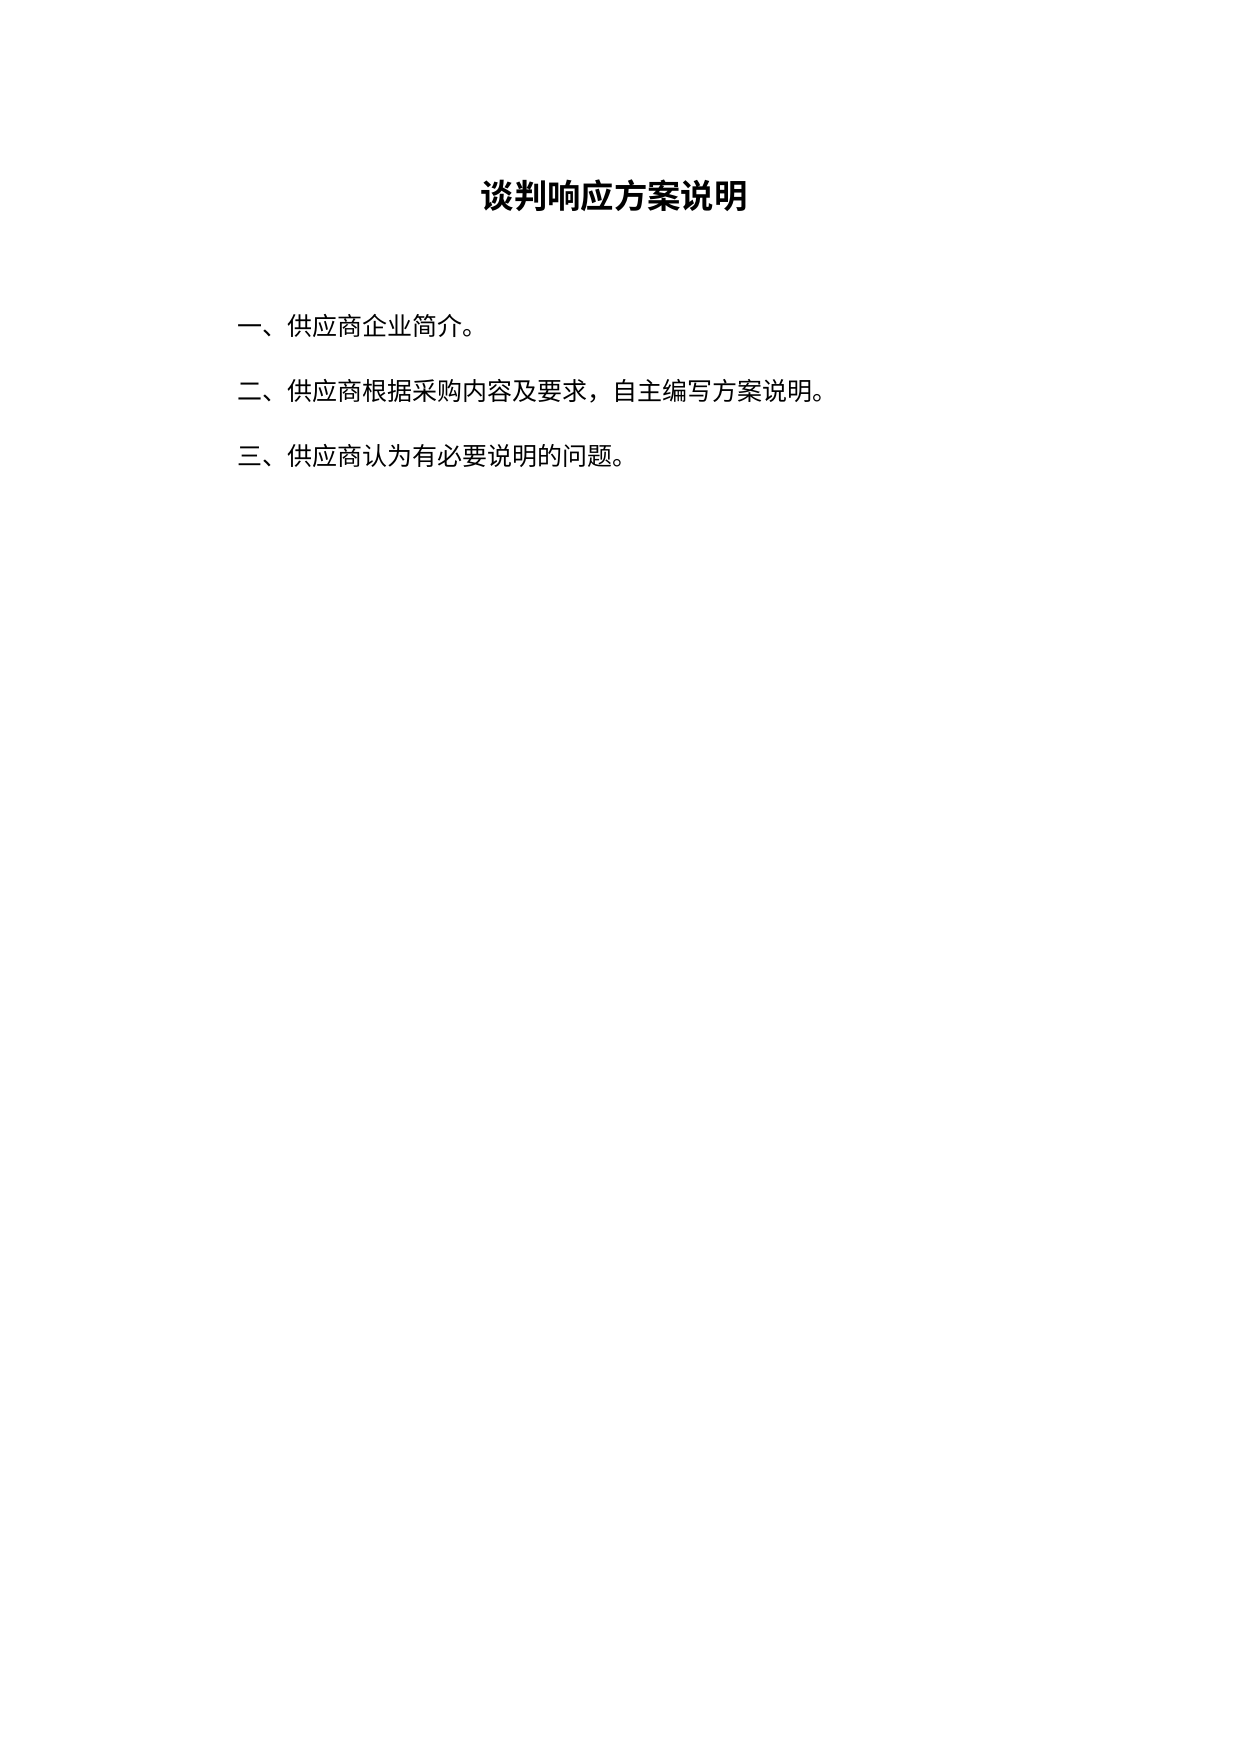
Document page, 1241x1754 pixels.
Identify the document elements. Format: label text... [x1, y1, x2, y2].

text 谈判响应方案说明 [187, 162, 1053, 227]
text 一、供应商企业简介。 [187, 292, 1053, 357]
text 三、供应商认为有必要说明的问题。 [187, 422, 1053, 487]
text 二、供应商根据采购内容及要求，自主编写方案说明。 [187, 357, 1053, 422]
